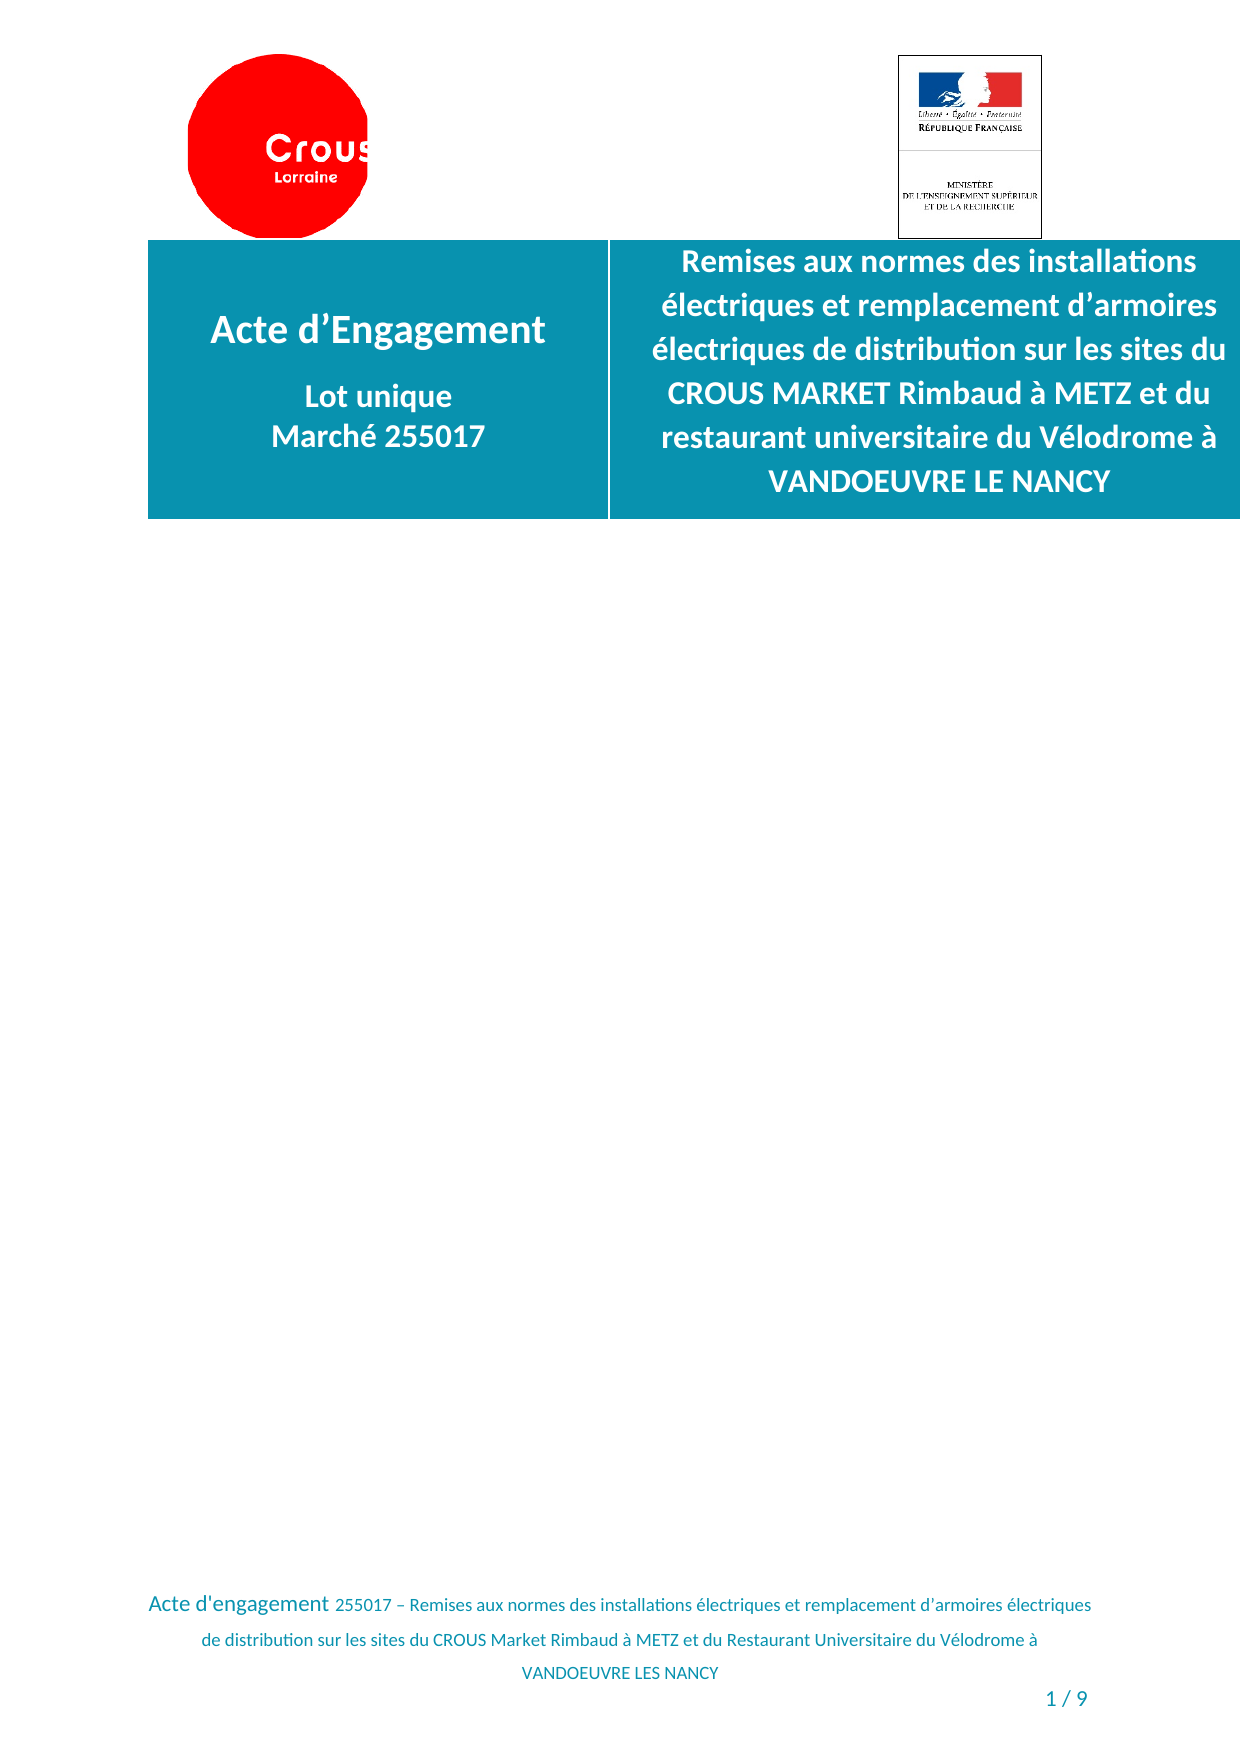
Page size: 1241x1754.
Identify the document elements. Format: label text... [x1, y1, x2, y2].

picture [186, 54, 367, 236]
picture [899, 56, 1041, 238]
table_header Acte d’Engagement Lot unique Marché 255017 [148, 240, 608, 519]
table_header Remises aux normes des installations électriques et remplacement d’armoires électriques de distribution sur les sites du CROUS MARKET Rimbaud à METZ et du restaurant universitaire du Vélodrome à VANDOEUVRE LE NANCY [610, 240, 1240, 519]
